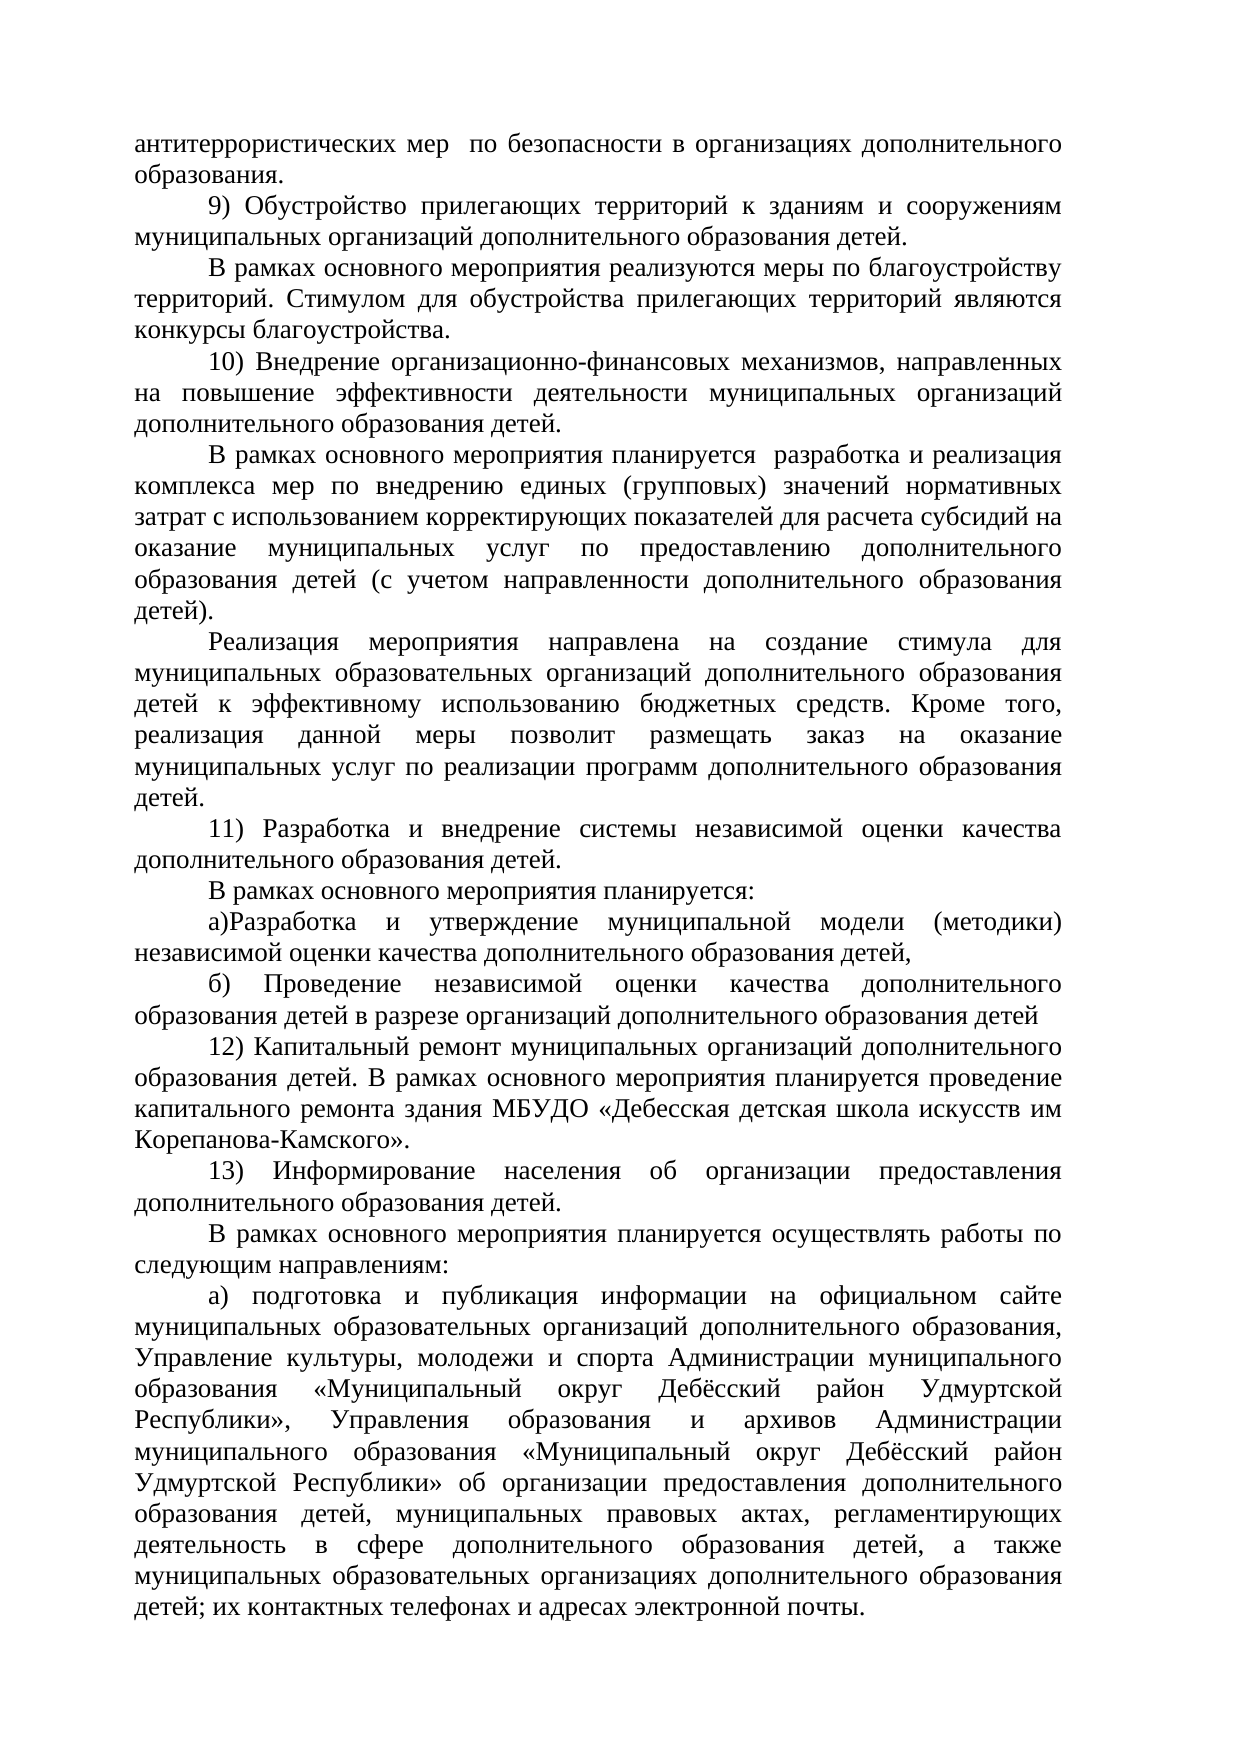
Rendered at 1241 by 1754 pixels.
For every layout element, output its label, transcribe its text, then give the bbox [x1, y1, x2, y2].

text 10) Внедрение организационно-финансовых механизмов, направленных на повышение эффективности деятельности муниципальных организаций дополнительного образования детей. [134, 345, 1063, 438]
text В рамках основного мероприятия планируется осуществлять работы по следующим направлениям: [134, 1217, 1063, 1279]
text а)Разработка и утверждение муниципальной модели (методики) независимой оценки качества дополнительного образования детей, [134, 905, 1063, 968]
text Реализация мероприятия направлена на создание стимула для муниципальных образовательных организаций дополнительного образования детей к эффективному использованию бюджетных средств. Кроме того, реализация данной меры позволит размещать заказ на оказание муниципальных услуг по реализации программ дополнительного образования детей. [134, 625, 1063, 812]
text 13) Информирование населения об организации предоставления дополнительного образования детей. [134, 1154, 1063, 1217]
text В рамках основного мероприятия планируется: [134, 874, 1063, 905]
text 12) Капитальный ремонт муниципальных организаций дополнительного образования детей. В рамках основного мероприятия планируется проведение капитального ремонта здания МБУДО «Дебесская детская школа искусств им Корепанова-Камского». [134, 1030, 1063, 1154]
text В рамках основного мероприятия планируется разработка и реализация комплекса мер по внедрению единых (групповых) значений нормативных затрат с использованием корректирующих показателей для расчета субсидий на оказание муниципальных услуг по предоставлению дополнительного образования детей (с учетом направленности дополнительного образования детей). [134, 438, 1063, 625]
text В рамках основного мероприятия реализуются меры по благоустройству территорий. Стимулом для обустройства прилегающих территорий являются конкурсы благоустройства. [134, 251, 1063, 345]
text б) Проведение независимой оценки качества дополнительного образования детей в разрезе организаций дополнительного образования детей [134, 968, 1063, 1030]
text а) подготовка и публикация информации на официальном сайте муниципальных образовательных организаций дополнительного образования, Управление культуры, молодежи и спорта Администрации муниципального образования «Муниципальный округ Дебёсский район Удмуртской Республики», Управления образования и архивов Администрации муниципального образования «Муниципальный округ Дебёсский район Удмуртской Республики» об организации предоставления дополнительного образования детей, муниципальных правовых актах, регламентирующих деятельность в сфере дополнительного образования детей, а также муниципальных образовательных организациях дополнительного образования детей; их контактных телефонах и адресах электронной почты. [134, 1279, 1063, 1622]
text 11) Разработка и внедрение системы независимой оценки качества дополнительного образования детей. [134, 812, 1063, 874]
text 9) Обустройство прилегающих территорий к зданиям и сооружениям муниципальных организаций дополнительного образования детей. [134, 189, 1063, 251]
